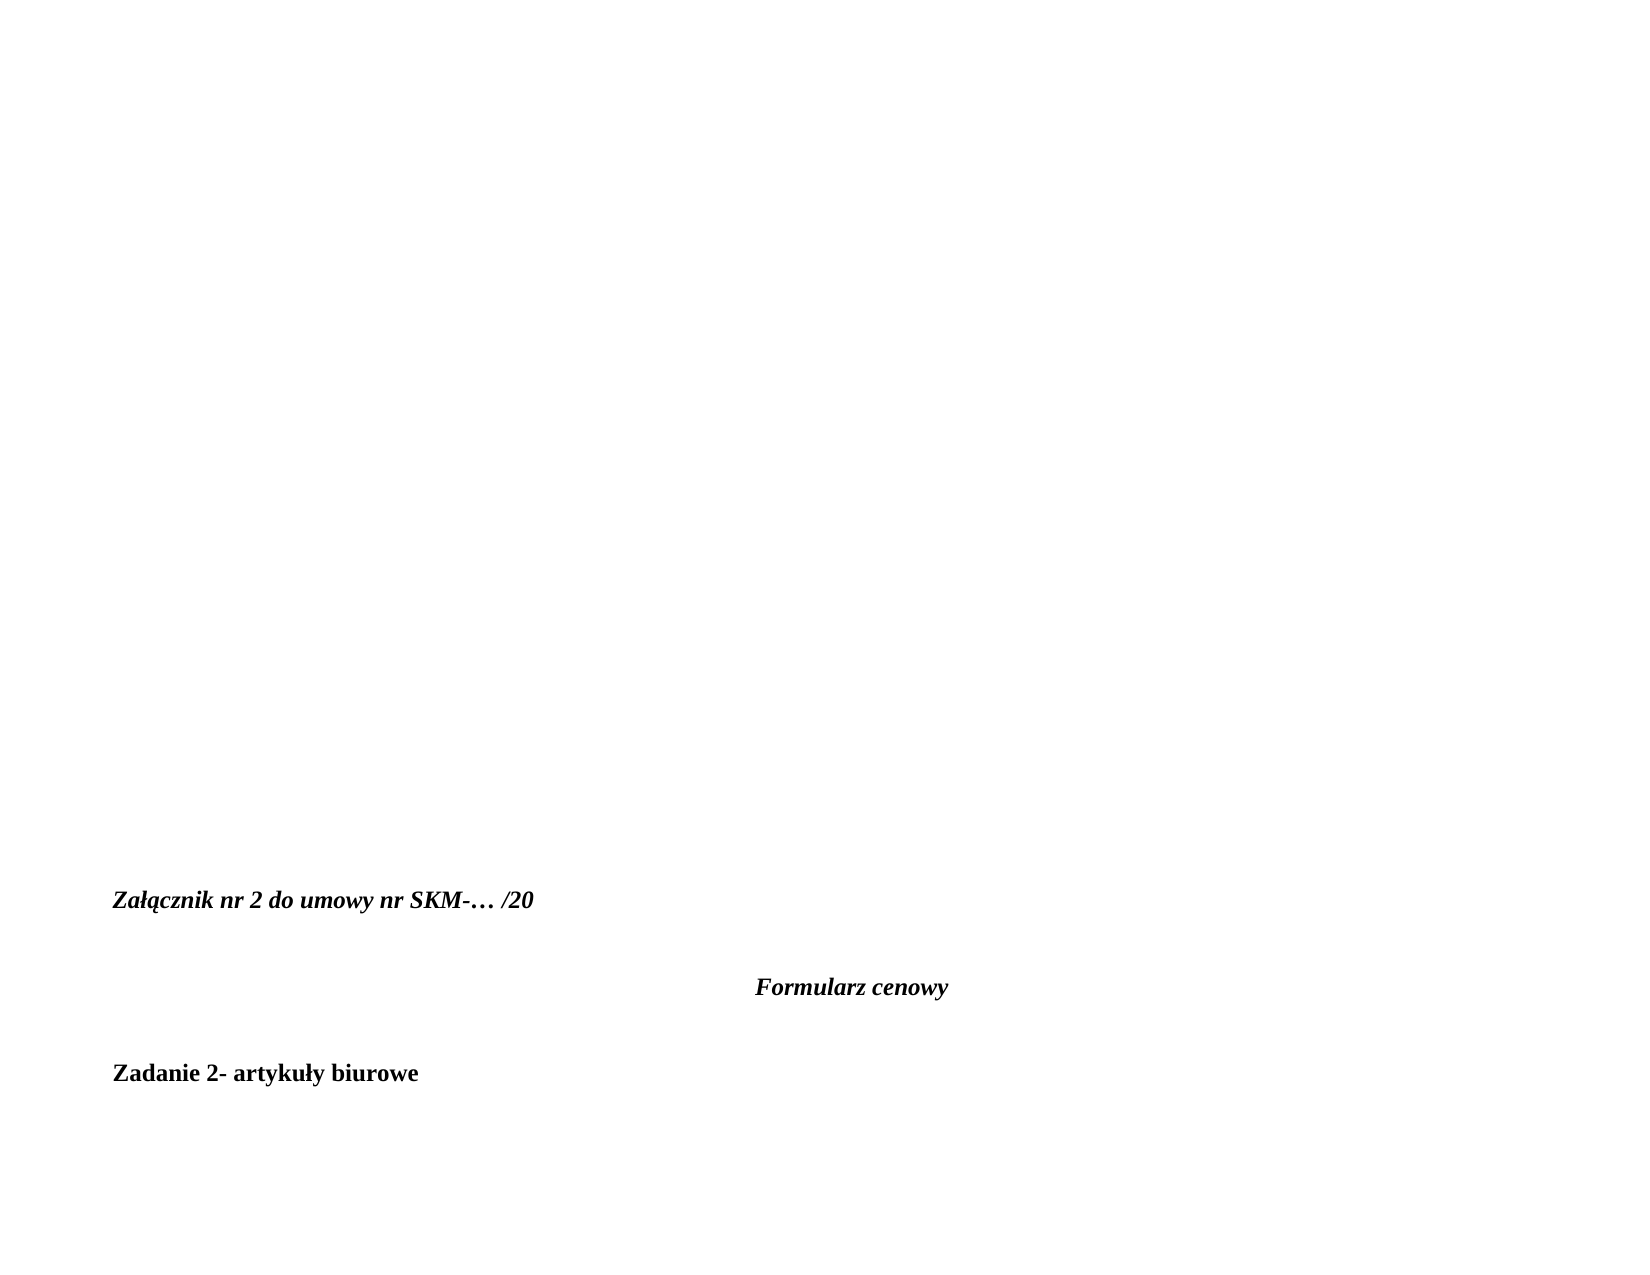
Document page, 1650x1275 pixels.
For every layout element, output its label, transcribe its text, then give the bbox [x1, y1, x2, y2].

text Załącznik nr 2 do umowy nr SKM-… /20 [112, 886, 1591, 914]
text Formularz cenowy [112, 972, 1591, 1001]
text Zadanie 2- artykuły biurowe [112, 1058, 1591, 1087]
